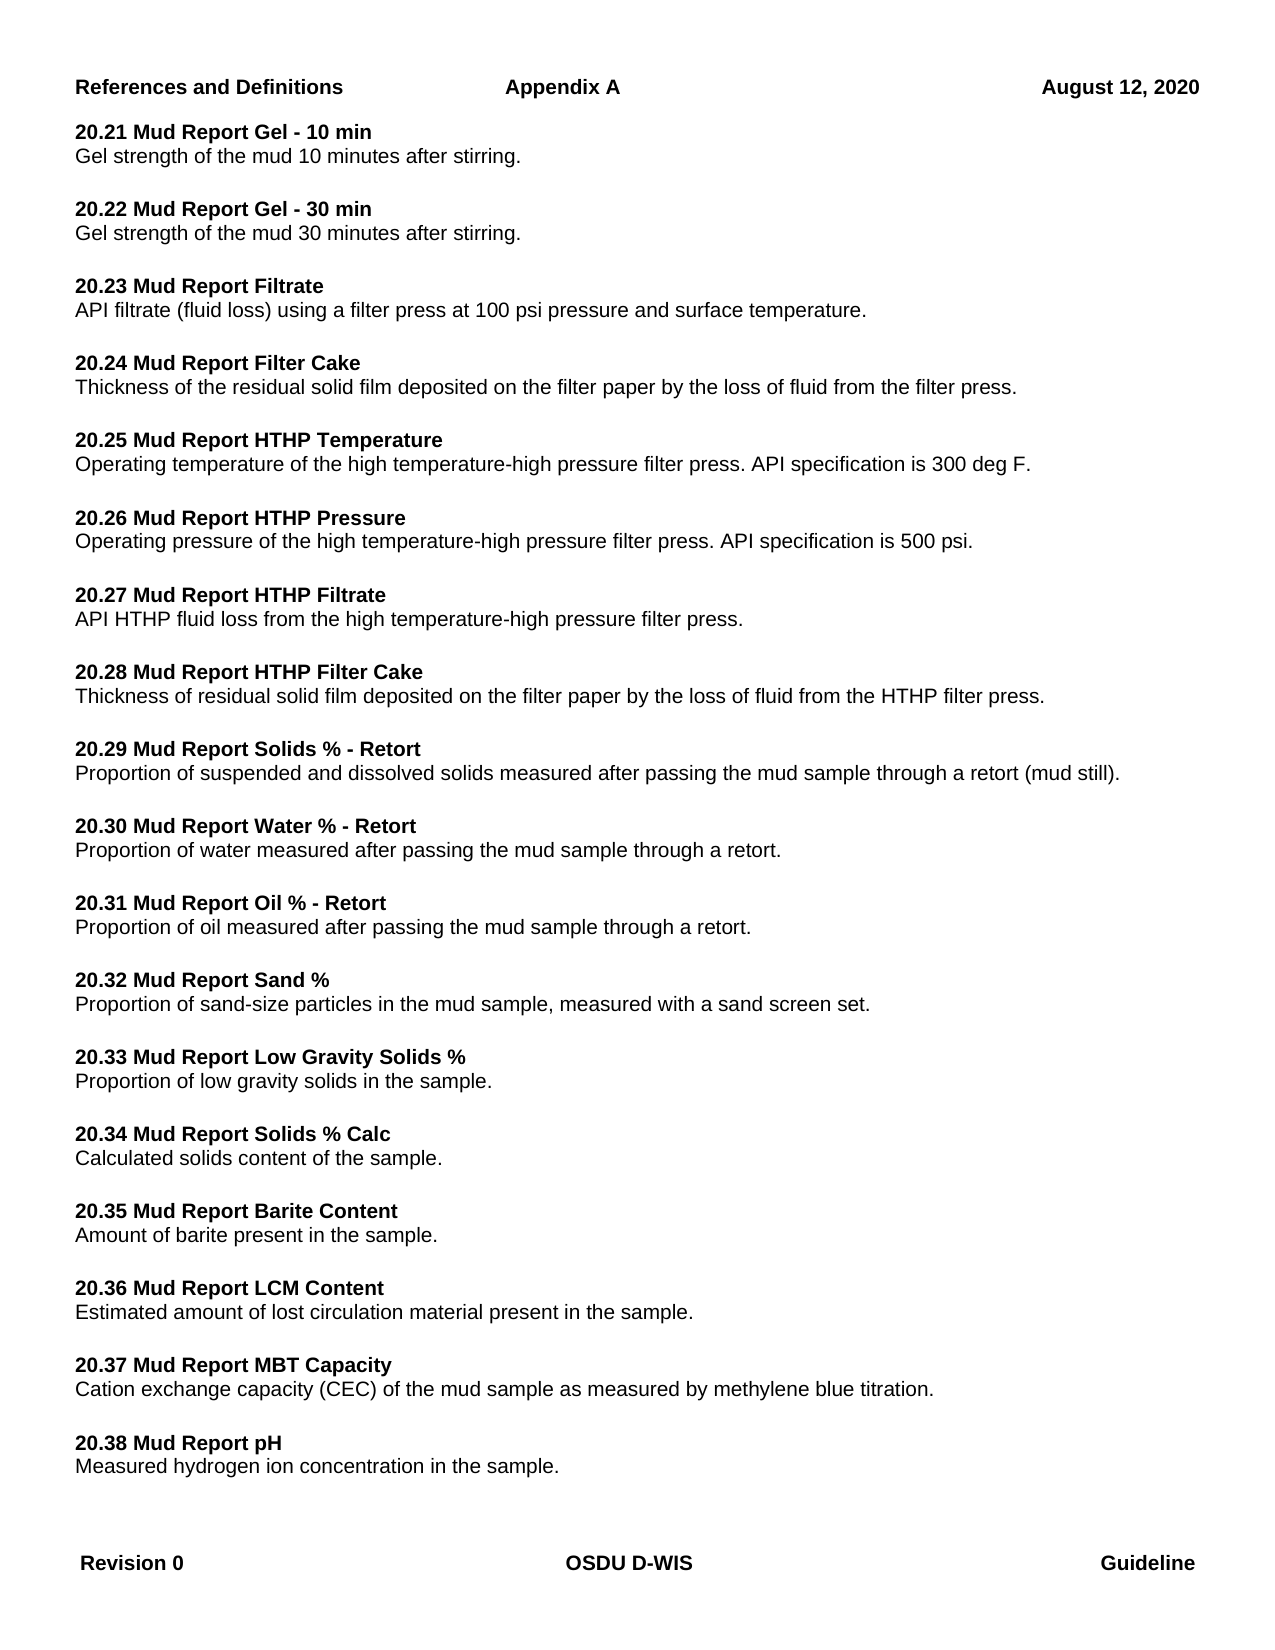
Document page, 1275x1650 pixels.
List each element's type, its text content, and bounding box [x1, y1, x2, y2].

text 20.21 Mud Report Gel - 10 min Gel strength of the mud 10 minutes after stirring. [75, 120, 1200, 168]
text 20.26 Mud Report HTHP Pressure Operating pressure of the high temperature-high pressure filter press. API specification is 500 psi. [75, 505, 1200, 553]
text 20.22 Mud Report Gel - 30 min Gel strength of the mud 30 minutes after stirring. [75, 197, 1200, 245]
text 20.30 Mud Report Water % - Retort Proportion of water measured after passing the mud sample through a retort. [75, 814, 1200, 862]
text 20.38 Mud Report pH Measured hydrogen ion concentration in the sample. [75, 1430, 1200, 1478]
text 20.35 Mud Report Barite Content Amount of barite present in the sample. [75, 1199, 1200, 1247]
text 20.23 Mud Report Filtrate API filtrate (fluid loss) using a filter press at 100 psi pressure and surface temperature. [75, 274, 1200, 322]
text 20.28 Mud Report HTHP Filter Cake Thickness of residual solid film deposited on the filter paper by the loss of fluid from the HTHP filter press. [75, 659, 1200, 707]
text 20.29 Mud Report Solids % - Retort Proportion of suspended and dissolved solids measured after passing the mud sample through a retort (mud still). [75, 737, 1200, 784]
text 20.37 Mud Report MBT Capacity Cation exchange capacity (CEC) of the mud sample as measured by methylene blue titration. [75, 1353, 1200, 1401]
text 20.24 Mud Report Filter Cake Thickness of the residual solid film deposited on the filter paper by the loss of fluid from the filter press. [75, 351, 1200, 399]
text 20.34 Mud Report Solids % Calc Calculated solids content of the sample. [75, 1122, 1200, 1170]
text 20.32 Mud Report Sand % Proportion of sand-size particles in the mud sample, measured with a sand screen set. [75, 968, 1200, 1016]
text 20.33 Mud Report Low Gravity Solids % Proportion of low gravity solids in the sample. [75, 1045, 1200, 1093]
text 20.25 Mud Report HTHP Temperature Operating temperature of the high temperature-high pressure filter press. API specification is 300 deg F. [75, 428, 1200, 476]
text 20.31 Mud Report Oil % - Retort Proportion of oil measured after passing the mud sample through a retort. [75, 891, 1200, 939]
text 20.27 Mud Report HTHP Filtrate API HTHP fluid loss from the high temperature-high pressure filter press. [75, 582, 1200, 630]
text 20.36 Mud Report LCM Content Estimated amount of lost circulation material present in the sample. [75, 1276, 1200, 1324]
